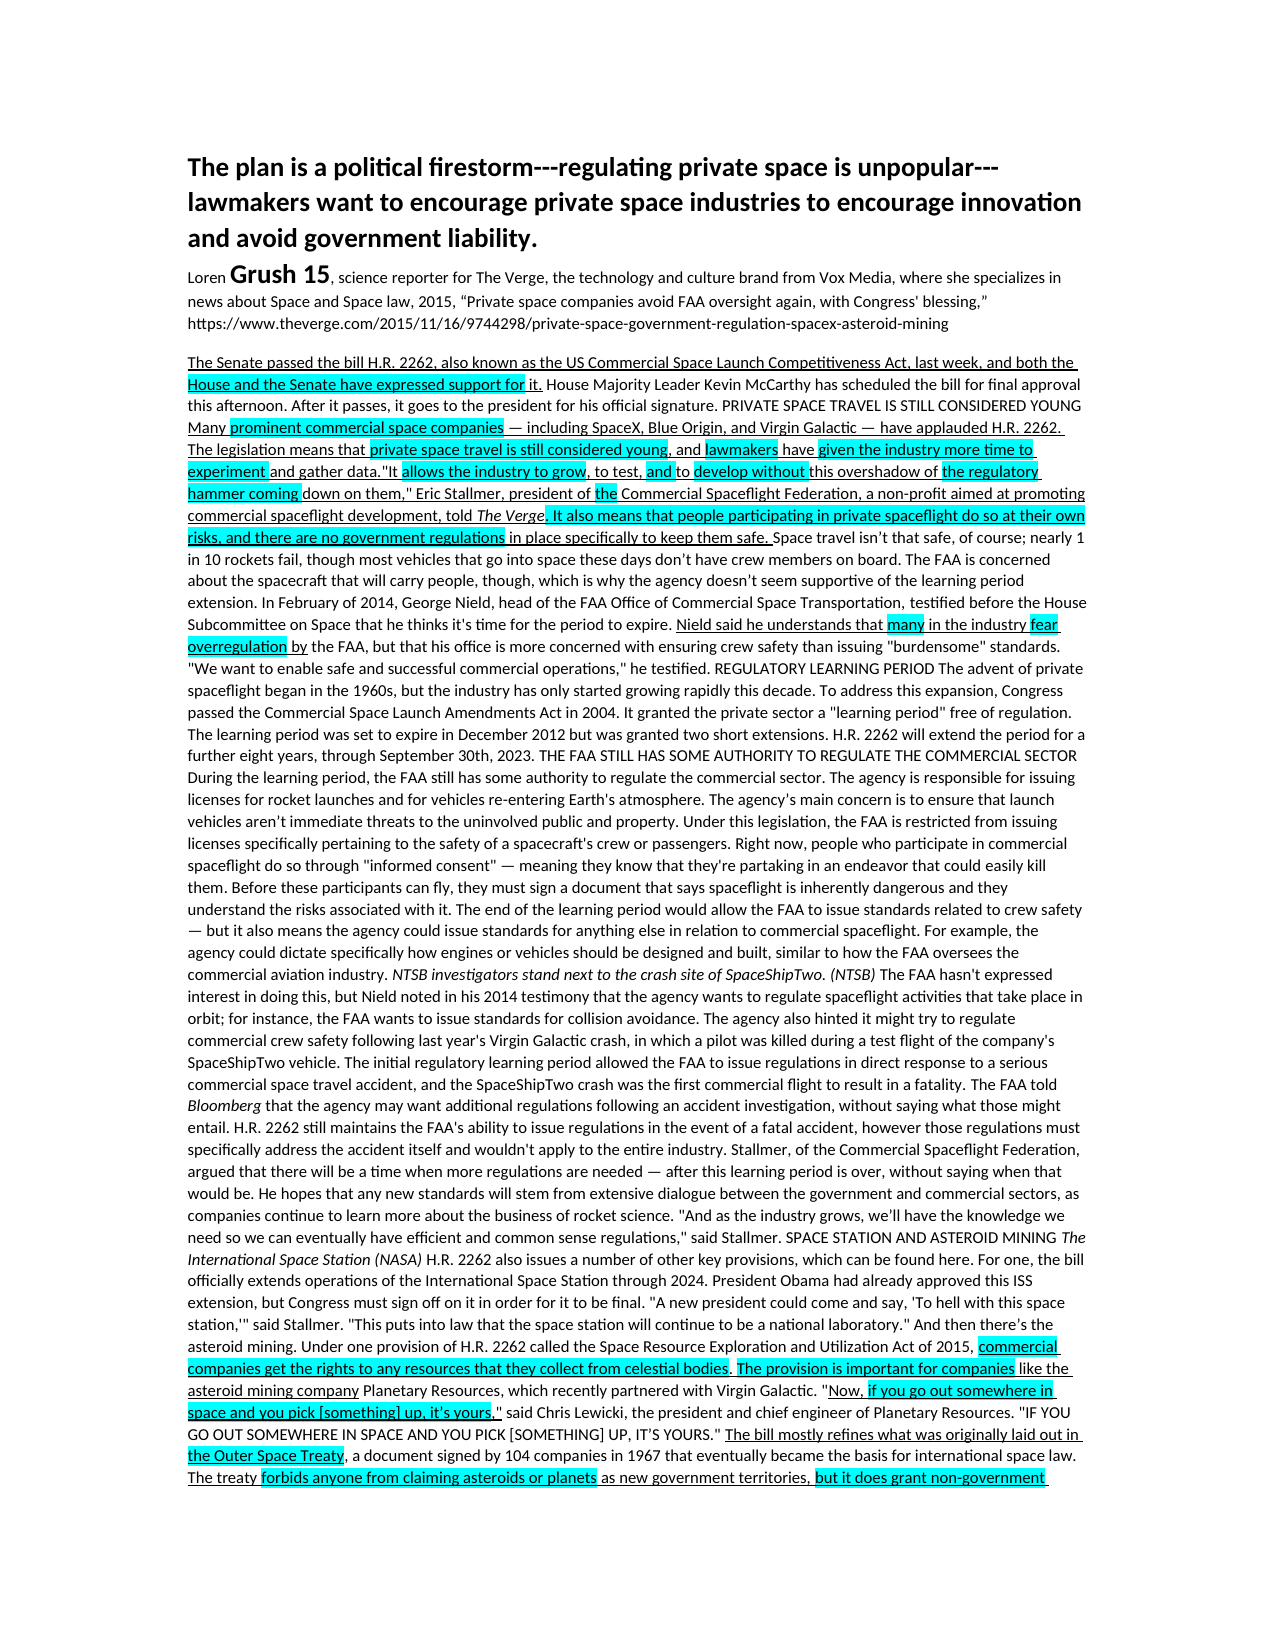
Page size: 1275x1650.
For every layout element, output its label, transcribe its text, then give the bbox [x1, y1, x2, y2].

subtitle The plan is a political firestorm---regulating private space is unpopular---lawmakers want to encourage private space industries to encourage innovation and avoid government liability. [187, 150, 1087, 254]
text Loren Grush 15, science reporter for The Verge, the technology and culture brand from Vox Media, where she specializes in news about Space and Space law, 2015, “Private space companies avoid FAA oversight again, with Congress' blessing,” https://www.theverge.com/2015/11/16/9744298/private-space-government-regulation-spacex-asteroid-mining [187, 257, 1087, 334]
